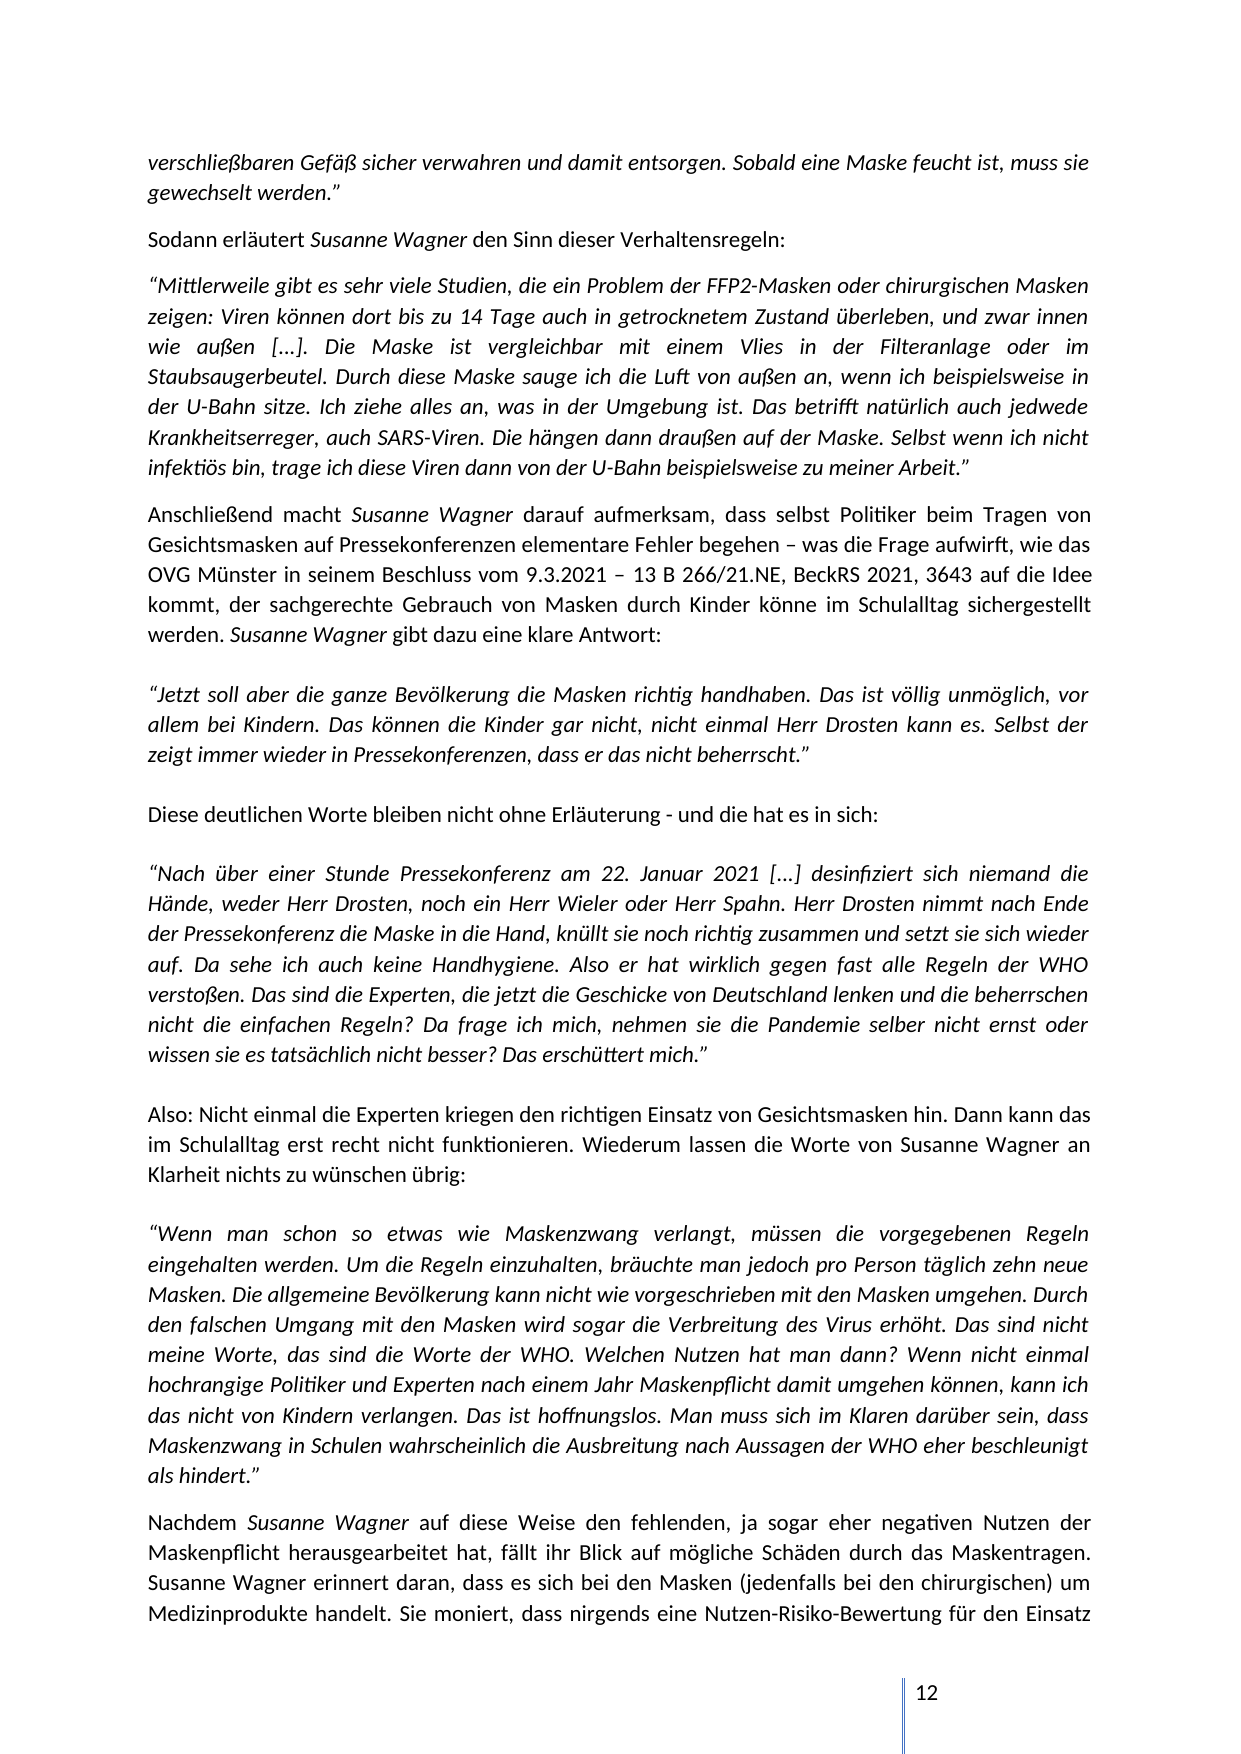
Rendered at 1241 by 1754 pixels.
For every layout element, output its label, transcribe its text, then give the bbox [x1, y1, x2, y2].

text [148, 1508, 1093, 1627]
text Also: Nicht einmal die Experten kriegen den richtigen Einsatz von Gesichtsmasken hin. Dann kann das im Schulalltag erst recht nicht funktionieren. Wiederum lassen die Worte von Susanne Wagner an Klarheit nichts zu wünschen übrig: [148, 1100, 1093, 1188]
text “Mittlerweile gibt es sehr viele Studien, die ein Problem der FFP2-Masken oder chirurgischen Masken zeigen: Viren können dort bis zu 14 Tage auch in getrocknetem Zustand überleben, und zwar innen wie außen [...]. Die Maske ist vergleichbar mit einem Vlies in der Filteranlage oder im Staubsaugerbeutel. Durch diese Maske sauge ich die Luft von außen an, wenn ich beispielsweise in der U-Bahn sitze. Ich ziehe alles an, was in der Umgebung ist. Das betrifft natürlich auch jedwede Krankheitserreger, auch SARS-Viren. Die hängen dann draußen auf der Maske. Selbst wenn ich nicht infektiös bin, trage ich diese Viren dann von der U-Bahn beispielsweise zu meiner Arbeit.” [148, 272, 1093, 481]
text Anschließend macht Susanne Wagner darauf aufmerksam, dass selbst Politiker beim Tragen von Gesichtsmasken auf Pressekonferenzen elementare Fehler begehen – was die Frage aufwirft, wie das OVG Münster in seinem Beschluss vom 9.3.2021 – 13 B 266/21.NE, BeckRS 2021, 3643 auf die Idee kommt, der sachgerechte Gebrauch von Masken durch Kinder könne im Schulalltag sichergestellt werden. Susanne Wagner gibt dazu eine klare Antwort: [148, 500, 1093, 648]
text Diese deutlichen Worte bleiben nicht ohne Erläuterung - und die hat es in sich: [148, 800, 1093, 828]
text Sodann erläutert Susanne Wagner den Sinn dieser Verhaltensregeln: [148, 225, 1093, 253]
text “Jetzt soll aber die ganze Bevölkerung die Masken richtig handhaben. Das ist völlig unmöglich, vor allem bei Kindern. Das können die Kinder gar nicht, nicht einmal Herr Drosten kann es. Selbst der zeigt immer wieder in Pressekonferenzen, dass er das nicht beherrscht.” [148, 680, 1093, 768]
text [148, 148, 1093, 206]
text “Nach über einer Stunde Pressekonferenz am 22. Januar 2021 [...] desinfiziert sich niemand die Hände, weder Herr Drosten, noch ein Herr Wieler oder Herr Spahn. Herr Drosten nimmt nach Ende der Pressekonferenz die Maske in die Hand, knüllt sie noch richtig zusammen und setzt sie sich wieder auf. Da sehe ich auch keine Handhygiene. Also er hat wirklich gegen fast alle Regeln der WHO verstoßen. Das sind die Experten, die jetzt die Geschicke von Deutschland lenken und die beherrschen nicht die einfachen Regeln? Da frage ich mich, nehmen sie die Pandemie selber nicht ernst oder wissen sie es tatsächlich nicht besser? Das erschüttert mich.” [148, 859, 1093, 1068]
text “Wenn man schon so etwas wie Maskenzwang verlangt, müssen die vorgegebenen Regeln eingehalten werden. Um die Regeln einzuhalten, bräuchte man jedoch pro Person täglich zehn neue Masken. Die allgemeine Bevölkerung kann nicht wie vorgeschrieben mit den Masken umgehen. Durch den falschen Umgang mit den Masken wird sogar die Verbreitung des Virus erhöht. Das sind nicht meine Worte, das sind die Worte der WHO. Welchen Nutzen hat man dann? Wenn nicht einmal hochrangige Politiker und Experten nach einem Jahr Maskenpflicht damit umgehen können, kann ich das nicht von Kindern verlangen. Das ist hoffnungslos. Man muss sich im Klaren darüber sein, dass Maskenzwang in Schulen wahrscheinlich die Ausbreitung nach Aussagen der WHO eher beschleunigt als hindert.” [148, 1219, 1093, 1489]
